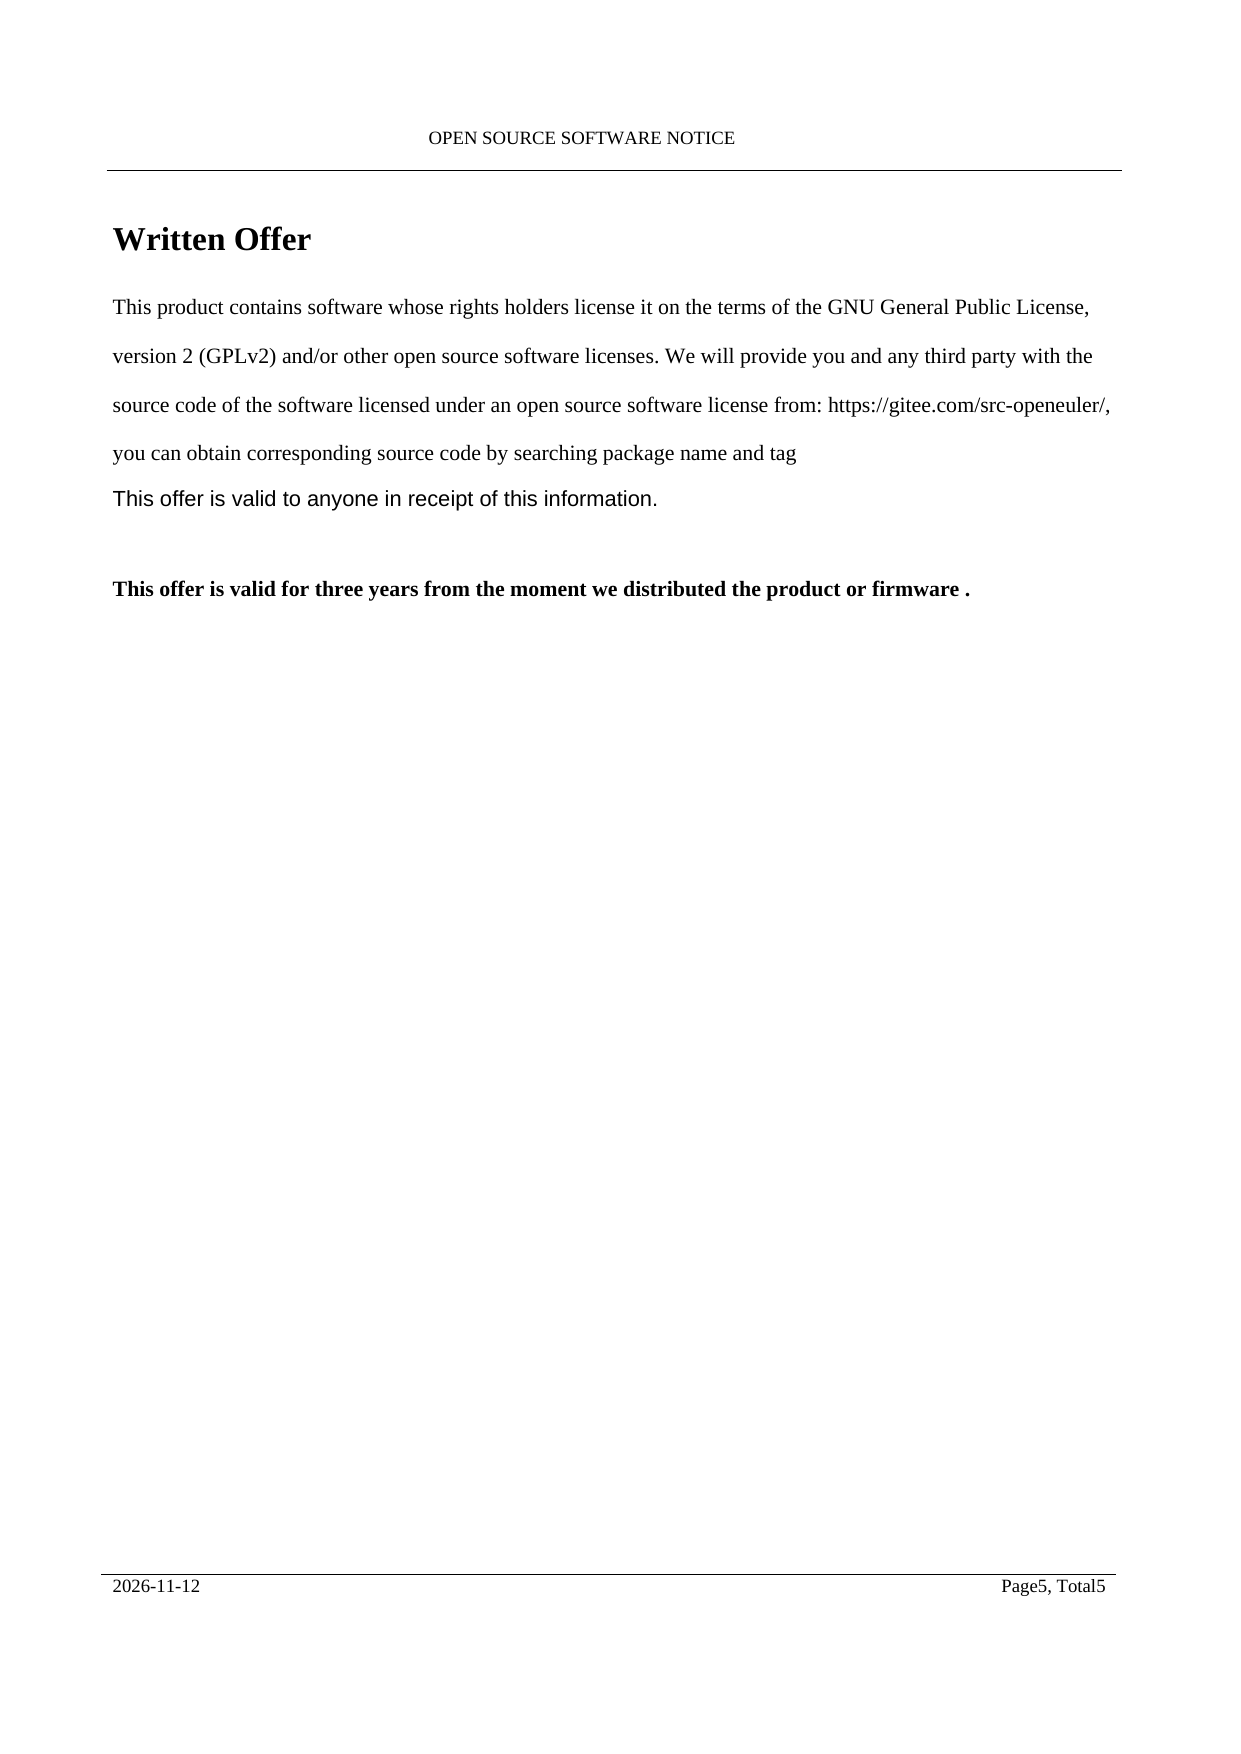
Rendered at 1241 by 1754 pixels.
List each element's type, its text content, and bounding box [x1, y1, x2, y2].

text Written Offer [112, 206, 1128, 271]
text This offer is valid to anyone in receipt of this information. [112, 482, 1128, 514]
text This product contains software whose rights holders license it on the terms of the GNU General Public License, version 2 (GPLv2) and/or other open source software licenses. We will provide you and any third party with the source code of the software licensed under an open source software license from: https://gitee.com/src-openeuler/, you can obtain corresponding source code by searching package name and tag [112, 291, 1128, 469]
text This offer is valid for three years from the moment we distributed the product or firmware . [112, 572, 1128, 604]
